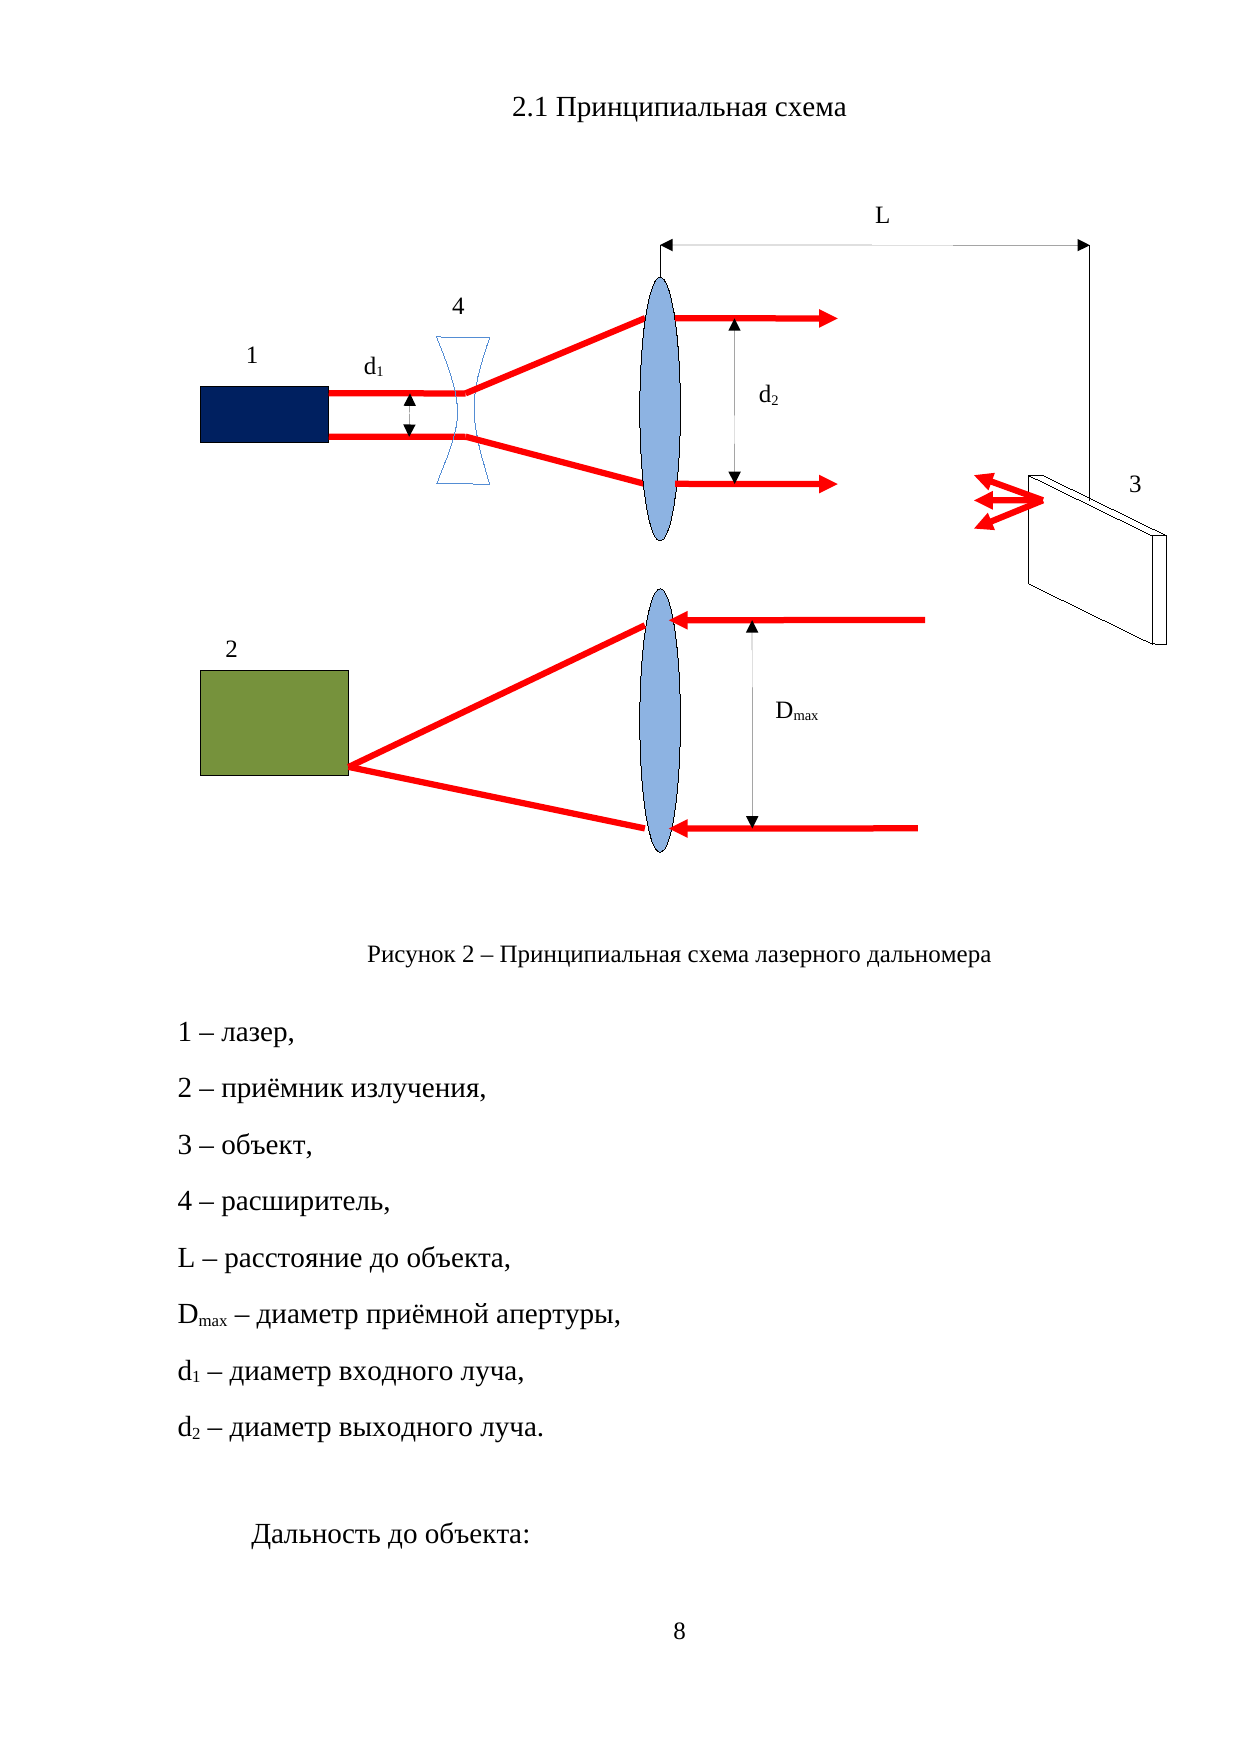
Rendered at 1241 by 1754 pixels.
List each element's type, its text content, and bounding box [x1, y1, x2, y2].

subtitle 2.1 Принципиальная схема [177, 89, 1181, 122]
text d2 – диаметр выходного луча. [177, 1409, 1181, 1443]
text L – расстояние до объекта, [177, 1240, 1181, 1273]
text 2 – приёмник излучения, [177, 1070, 1181, 1104]
text Dmax – диаметр приёмной апертуры, [177, 1296, 1181, 1330]
text Рисунок 2 – Принципиальная схема лазерного дальномера [177, 939, 1181, 968]
text 3 – объект, [177, 1127, 1181, 1160]
text 4 – расширитель, [177, 1183, 1181, 1217]
text 1 – лазер, [177, 1014, 1181, 1047]
text d1 – диаметр входного луча, [177, 1353, 1181, 1387]
text Дальность до объекта: [177, 1516, 1181, 1550]
